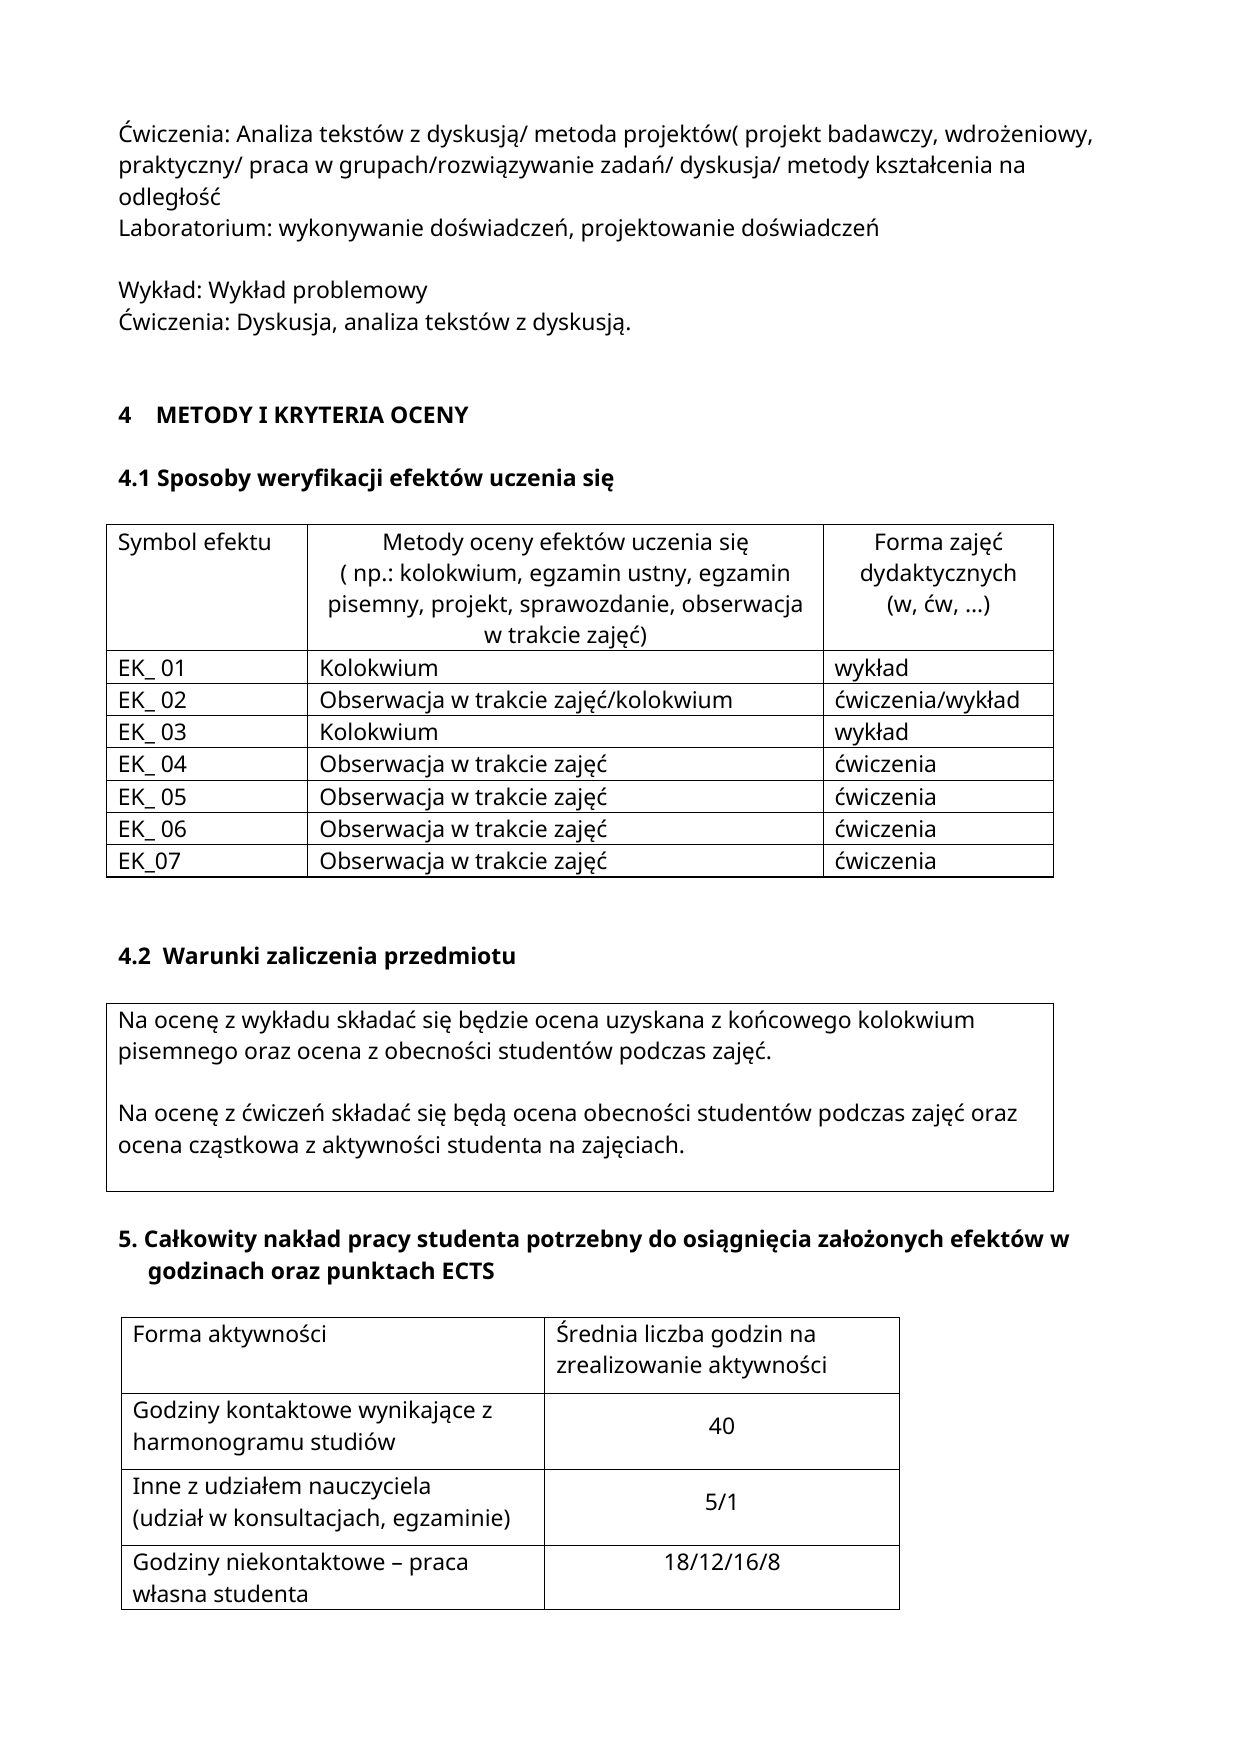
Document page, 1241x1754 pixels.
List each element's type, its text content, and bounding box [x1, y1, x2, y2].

table_cell EK_07 [107, 845, 307, 876]
text 4.2 Warunki zaliczenia przedmiotu [118, 940, 1122, 971]
table_cell EK_ 01 [107, 651, 307, 683]
text Ćwiczenia: Analiza tekstów z dyskusją/ metoda projektów( projekt badawczy, wdrożeniowy, praktyczny/ praca w grupach/rozwiązywanie zadań/ dyskusja/ metody kształcenia na odległość [118, 118, 1122, 212]
table_header Metody oceny efektów uczenia się ( np.: kolokwium, egzamin ustny, egzamin pisemny, projekt, sprawozdanie, obserwacja w trakcie zajęć) [308, 525, 823, 650]
table_cell EK_ 05 [107, 781, 307, 812]
table_header Forma zajęć dydaktycznych (w, ćw, …) [824, 525, 1053, 650]
table_cell ćwiczenia [824, 845, 1053, 876]
table_cell Obserwacja w trakcie zajęć [308, 845, 823, 876]
table_cell Obserwacja w trakcie zajęć [308, 781, 823, 812]
table_header Symbol efektu [107, 525, 307, 650]
text 4.1 Sposoby weryfikacji efektów uczenia się [118, 462, 1122, 493]
table_cell Inne z udziałem nauczyciela (udział w konsultacjach, egzaminie) [122, 1470, 544, 1545]
table_header Średnia liczba godzin na zrealizowanie aktywności [545, 1318, 899, 1393]
table_header Forma aktywności [122, 1318, 544, 1393]
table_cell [122, 1546, 544, 1609]
table_cell ćwiczenia [824, 748, 1053, 779]
table_cell Obserwacja w trakcie zajęć [308, 813, 823, 844]
table_cell EK_ 02 [107, 684, 307, 715]
table_cell 18/12/16/8 [545, 1546, 899, 1609]
text Wykład: Wykład problemowy [118, 274, 1122, 306]
text Laboratorium: wykonywanie doświadczeń, projektowanie doświadczeń [118, 212, 1122, 243]
list METODY I KRYTERIA OCENY [118, 399, 1122, 431]
table_header Na ocenę z wykładu składać się będzie ocena uzyskana z końcowego kolokwium pisemnego oraz ocena z obecności studentów podczas zajęć. Na ocenę z ćwiczeń składać się będą ocena obecności studentów podczas zajęć oraz ocena cząstkowa z aktywności studenta na zajęciach. [107, 1004, 1053, 1191]
table_cell Kolokwium [308, 651, 823, 683]
table_cell Godziny kontaktowe wynikające z harmonogramu studiów [122, 1394, 544, 1469]
table_cell Obserwacja w trakcie zajęć/kolokwium [308, 684, 823, 715]
table_cell EK_ 03 [107, 716, 307, 747]
table_cell ćwiczenia [824, 781, 1053, 812]
table_cell EK_ 06 [107, 813, 307, 844]
text 5. Całkowity nakład pracy studenta potrzebny do osiągnięcia założonych efektów w godzinach oraz punktach ECTS [118, 1223, 1122, 1286]
table_cell Kolokwium [308, 716, 823, 747]
table_cell wykład [824, 716, 1053, 747]
text Ćwiczenia: Dyskusja, analiza tekstów z dyskusją. [118, 306, 1122, 337]
table_cell EK_ 04 [107, 748, 307, 779]
table_cell Obserwacja w trakcie zajęć [308, 748, 823, 779]
table_cell ćwiczenia [824, 813, 1053, 844]
table_cell 40 [545, 1394, 899, 1469]
table_cell ćwiczenia/wykład [824, 684, 1053, 715]
table_cell 5/1 [545, 1470, 899, 1545]
table_cell wykład [824, 651, 1053, 683]
